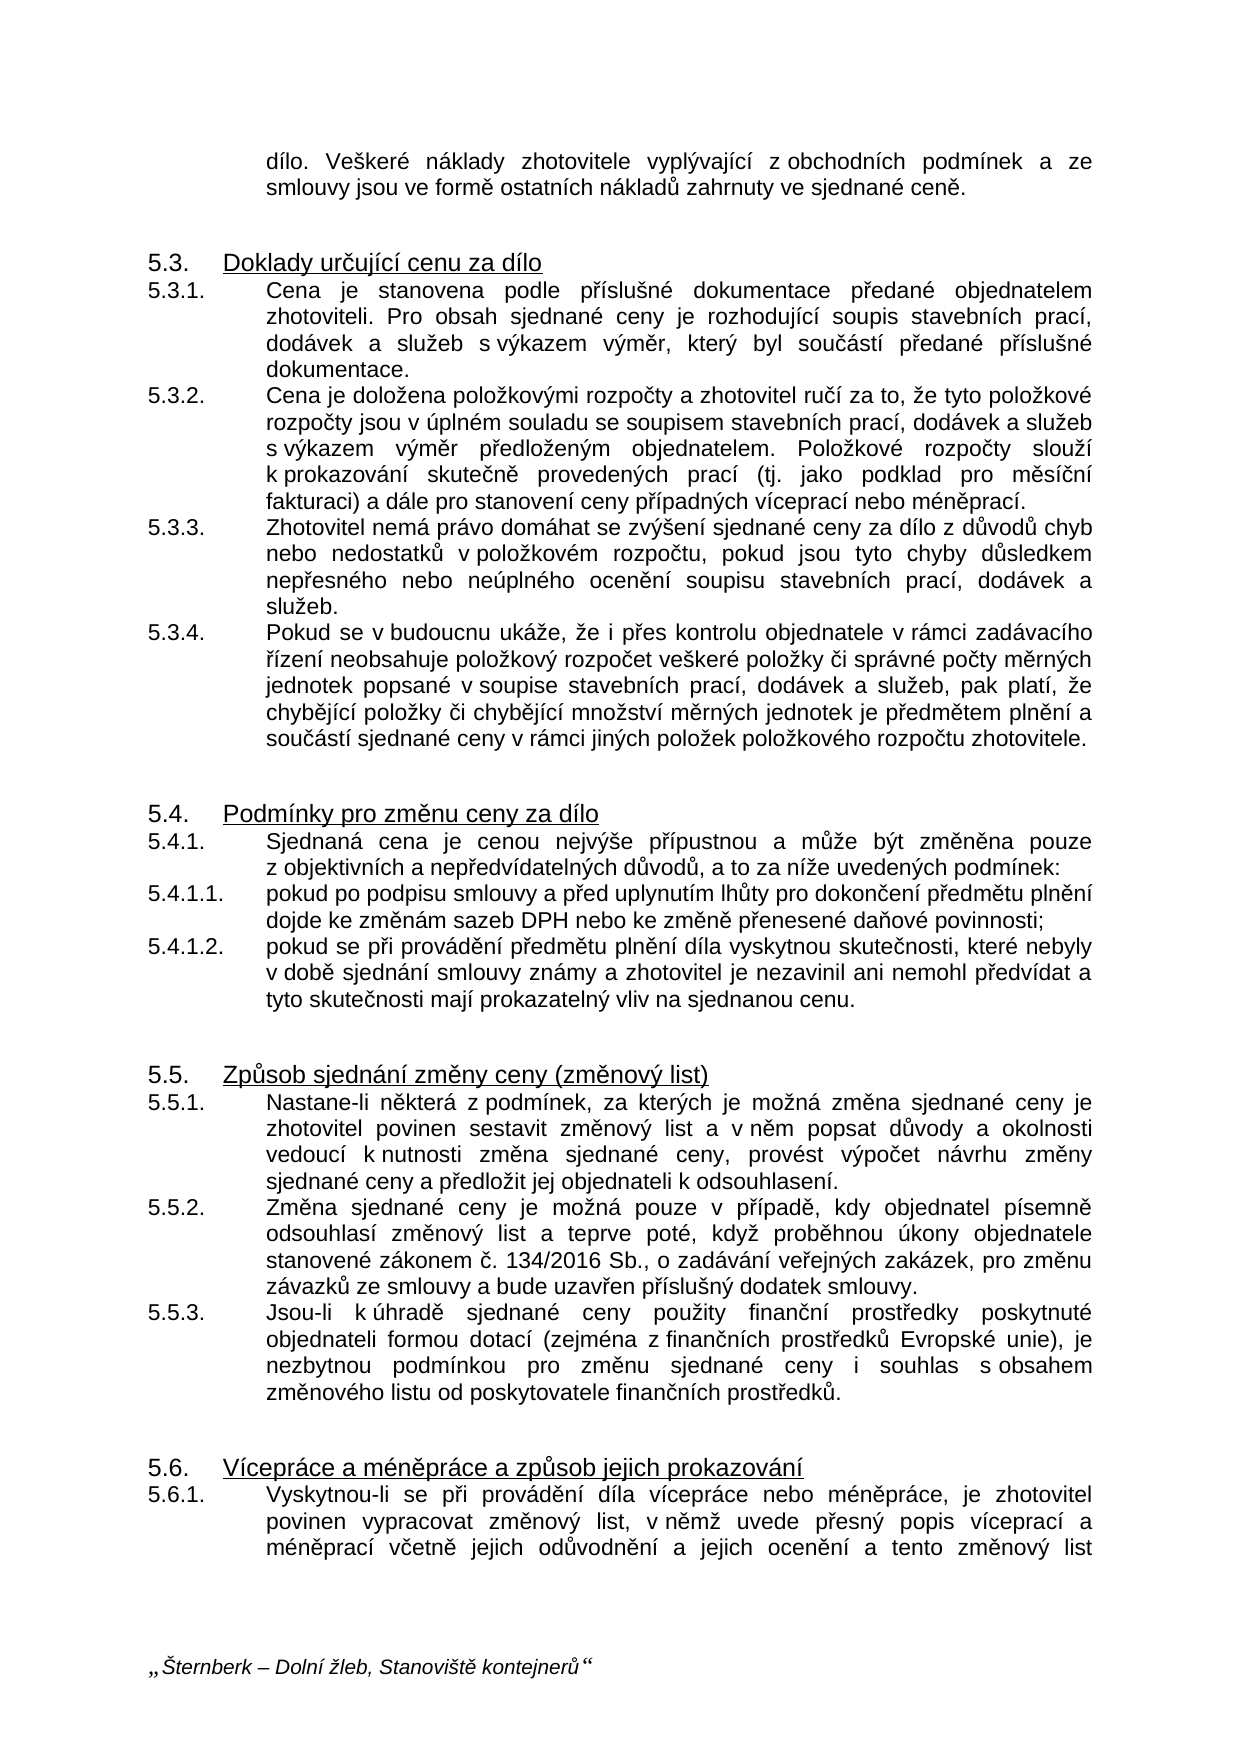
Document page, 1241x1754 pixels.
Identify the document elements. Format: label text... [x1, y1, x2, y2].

list Jsou-li k úhradě sjednané ceny použity finanční prostředky poskytnuté objednateli formou dotací (zejména z finančních prostředků Evropské unie), je nezbytnou podmínkou pro změnu sjednané ceny i souhlas s obsahem změnového listu od poskytovatele finančních prostředků. [148, 1299, 1093, 1405]
list Podmínky pro změnu ceny za dílo [148, 799, 1093, 828]
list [148, 1481, 1093, 1560]
list Zhotovitel nemá právo domáhat se zvýšení sjednané ceny za dílo z důvodů chyb nebo nedostatků v položkovém rozpočtu, pokud jsou tyto chyby důsledkem nepřesného nebo neúplného ocenění soupisu stavebních prací, dodávek a služeb. [148, 514, 1093, 619]
list Doklady určující cenu za dílo [148, 248, 1093, 277]
list Změna sjednané ceny je možná pouze v případě, kdy objednatel písemně odsouhlasí změnový list a teprve poté, když proběhnou úkony objednatele stanovené zákonem č. 134/2016 Sb., o zadávání veřejných zakázek, pro změnu závazků ze smlouvy a bude uzavřen příslušný dodatek smlouvy. [148, 1194, 1093, 1299]
list Cena je doložena položkovými rozpočty a zhotovitel ručí za to, že tyto položkové rozpočty jsou v úplném souladu se soupisem stavebních prací, dodávek a služeb s výkazem výměr předloženým objednatelem. Položkové rozpočty slouží k prokazování skutečně provedených prací (tj. jako podklad pro měsíční fakturaci) a dále pro stanovení ceny případných víceprací nebo méněprací. [148, 382, 1093, 514]
list pokud se při provádění předmětu plnění díla vyskytnou skutečnosti, které nebyly v době sjednání smlouvy známy a zhotovitel je nezavinil ani nemohl předvídat a tyto skutečnosti mají prokazatelný vliv na sjednanou cenu. [148, 933, 1093, 1012]
list Sjednaná cena je cenou nejvýše přípustnou a může být změněna pouze z objektivních a nepředvídatelných důvodů, a to za níže uvedených podmínek: [148, 828, 1093, 880]
list Vícepráce a méněpráce a způsob jejich prokazování [148, 1452, 1093, 1481]
list Nastane-li některá z podmínek, za kterých je možná změna sjednané ceny je zhotovitel povinen sestavit změnový list a v něm popsat důvody a okolnosti vedoucí k nutnosti změna sjednané ceny, provést výpočet návrhu změny sjednané ceny a předložit jej objednateli k odsouhlasení. [148, 1088, 1093, 1194]
list Způsob sjednání změny ceny (změnový list) [148, 1060, 1093, 1088]
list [148, 148, 1093, 200]
list Pokud se v budoucnu ukáže, že i přes kontrolu objednatele v rámci zadávacího řízení neobsahuje položkový rozpočet veškeré položky či správné počty měrných jednotek popsané v soupise stavebních prací, dodávek a služeb, pak platí, že chybějící položky či chybějící množství měrných jednotek je předmětem plnění a součástí sjednané ceny v rámci jiných položek položkového rozpočtu zhotovitele. [148, 619, 1093, 751]
list Cena je stanovena podle příslušné dokumentace předané objednatelem zhotoviteli. Pro obsah sjednané ceny je rozhodující soupis stavebních prací, dodávek a služeb s výkazem výměr, který byl součástí předané příslušné dokumentace. [148, 277, 1093, 382]
list pokud po podpisu smlouvy a před uplynutím lhůty pro dokončení předmětu plnění dojde ke změnám sazeb DPH nebo ke změně přenesené daňové povinnosti; [148, 880, 1093, 933]
